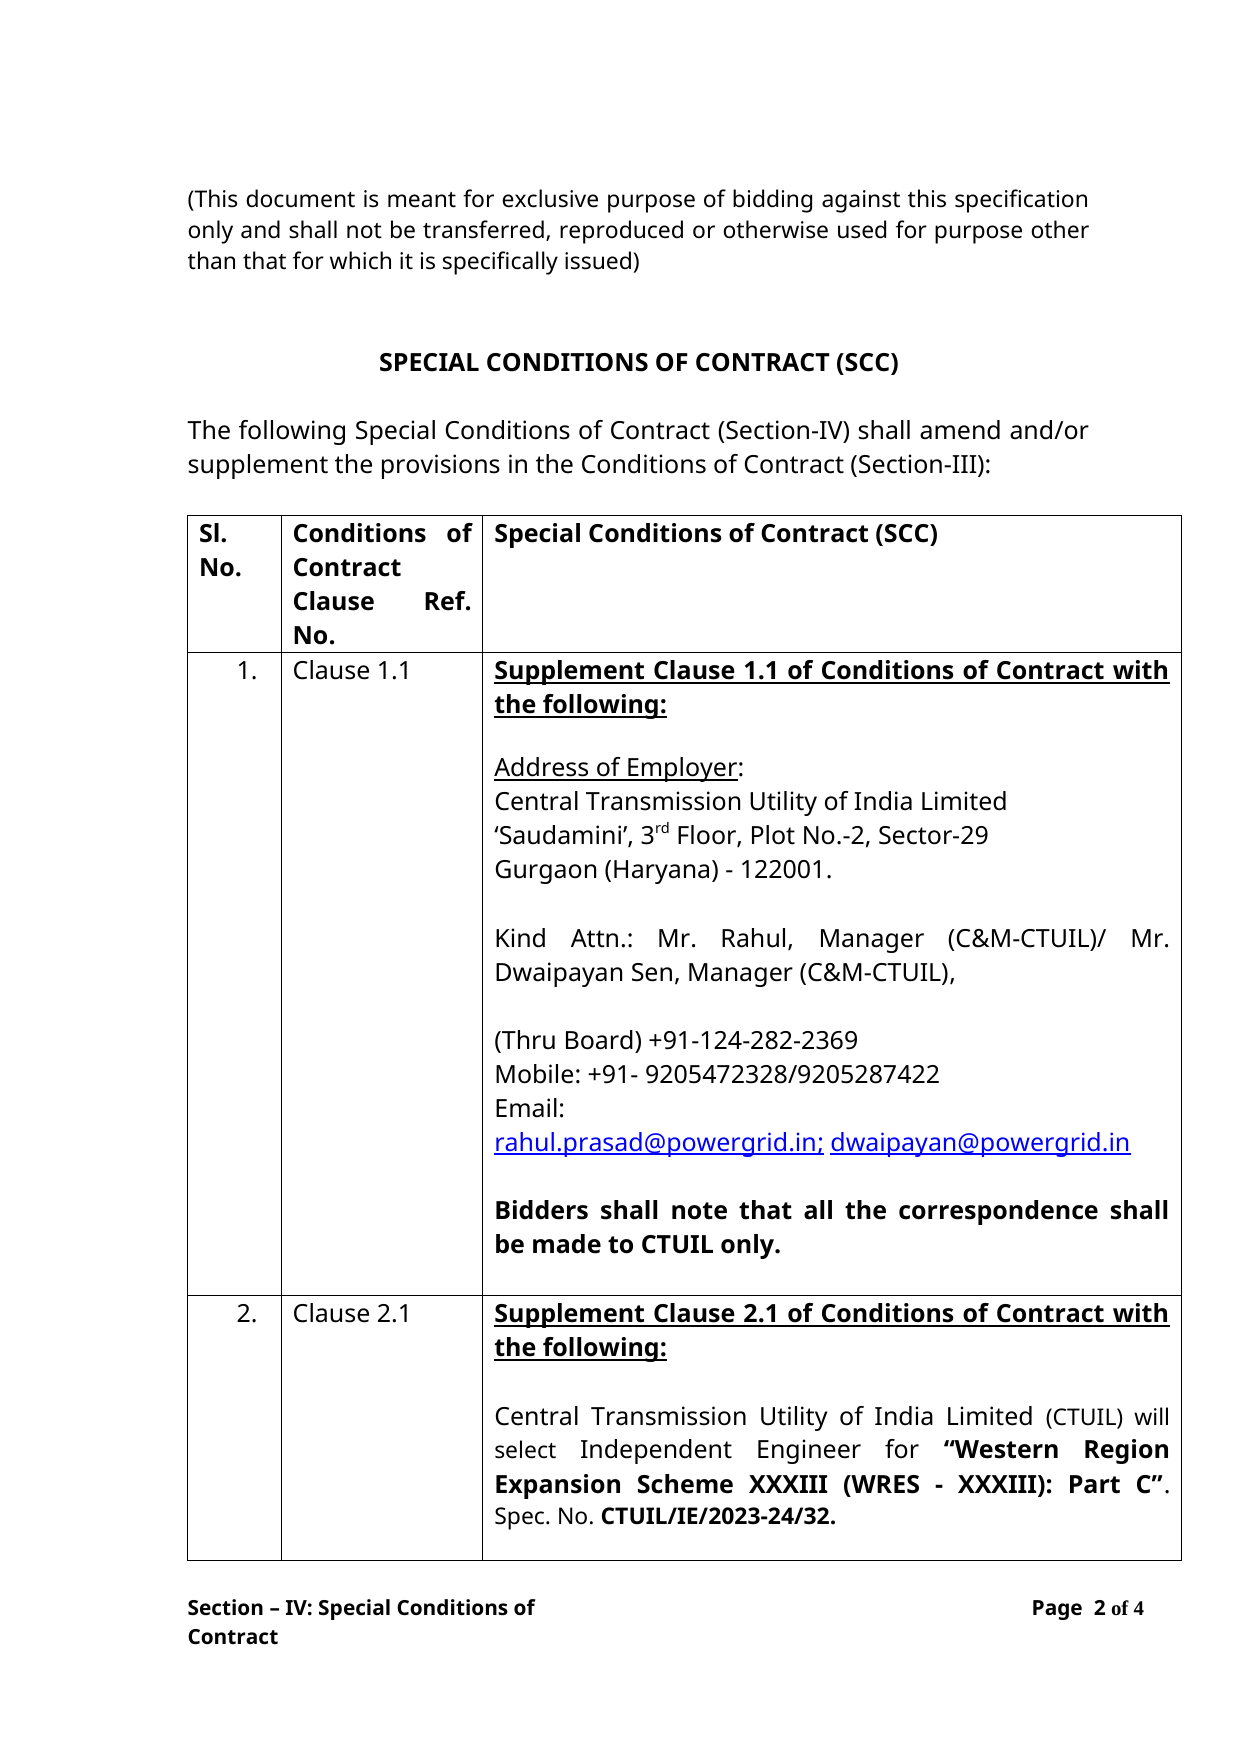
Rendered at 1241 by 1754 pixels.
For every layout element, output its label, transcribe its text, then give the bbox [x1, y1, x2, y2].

table_cell Clause 1.1 [282, 653, 482, 1295]
table_cell [188, 653, 281, 1295]
text (This document is meant for exclusive purpose of bidding against this specification only and shall not be transferred, reproduced or otherwise used for purpose other than that for which it is specifically issued) [187, 182, 1090, 276]
table_header Conditions of Contract Clause Ref. No. [282, 516, 482, 652]
table_cell Supplement Clause 1.1 of Conditions of Contract with the following: Address of Employer: Central Transmission Utility of India Limited ‘Saudamini’, 3rd Floor, Plot No.-2, Sector-29 Gurgaon (Haryana) - 122001. Kind Attn.: Mr. Rahul, Manager (C&M-CTUIL)/ Mr. Dwaipayan Sen, Manager (C&M-CTUIL), (Thru Board) +91-124-282-2369 Mobile: +91- 9205472328/9205287422 Email: rahul.prasad@powergrid.in; dwaipayan@powergrid.in Bidders shall note that all the correspondence shall be made to CTUIL only. [483, 653, 1181, 1295]
table_header Special Conditions of Contract (SCC) [483, 516, 1181, 652]
table_cell Supplement Clause 2.1 of Conditions of Contract with the following: Central Transmission Utility of India Limited (CTUIL) will select Independent Engineer for “Western Region Expansion Scheme XXXIII (WRES - XXXIII): Part C”. Spec. No. CTUIL/IE/2023-24/32. [483, 1296, 1181, 1560]
table_cell Clause 2.1 [282, 1296, 482, 1560]
text The following Special Conditions of Contract (Section-IV) shall amend and/or supplement the provisions in the Conditions of Contract (Section-III): [187, 412, 1090, 481]
table_header Sl. No. [188, 516, 281, 652]
table_cell [188, 1296, 281, 1560]
text SPECIAL CONDITIONS OF CONTRACT (SCC) [187, 344, 1090, 378]
